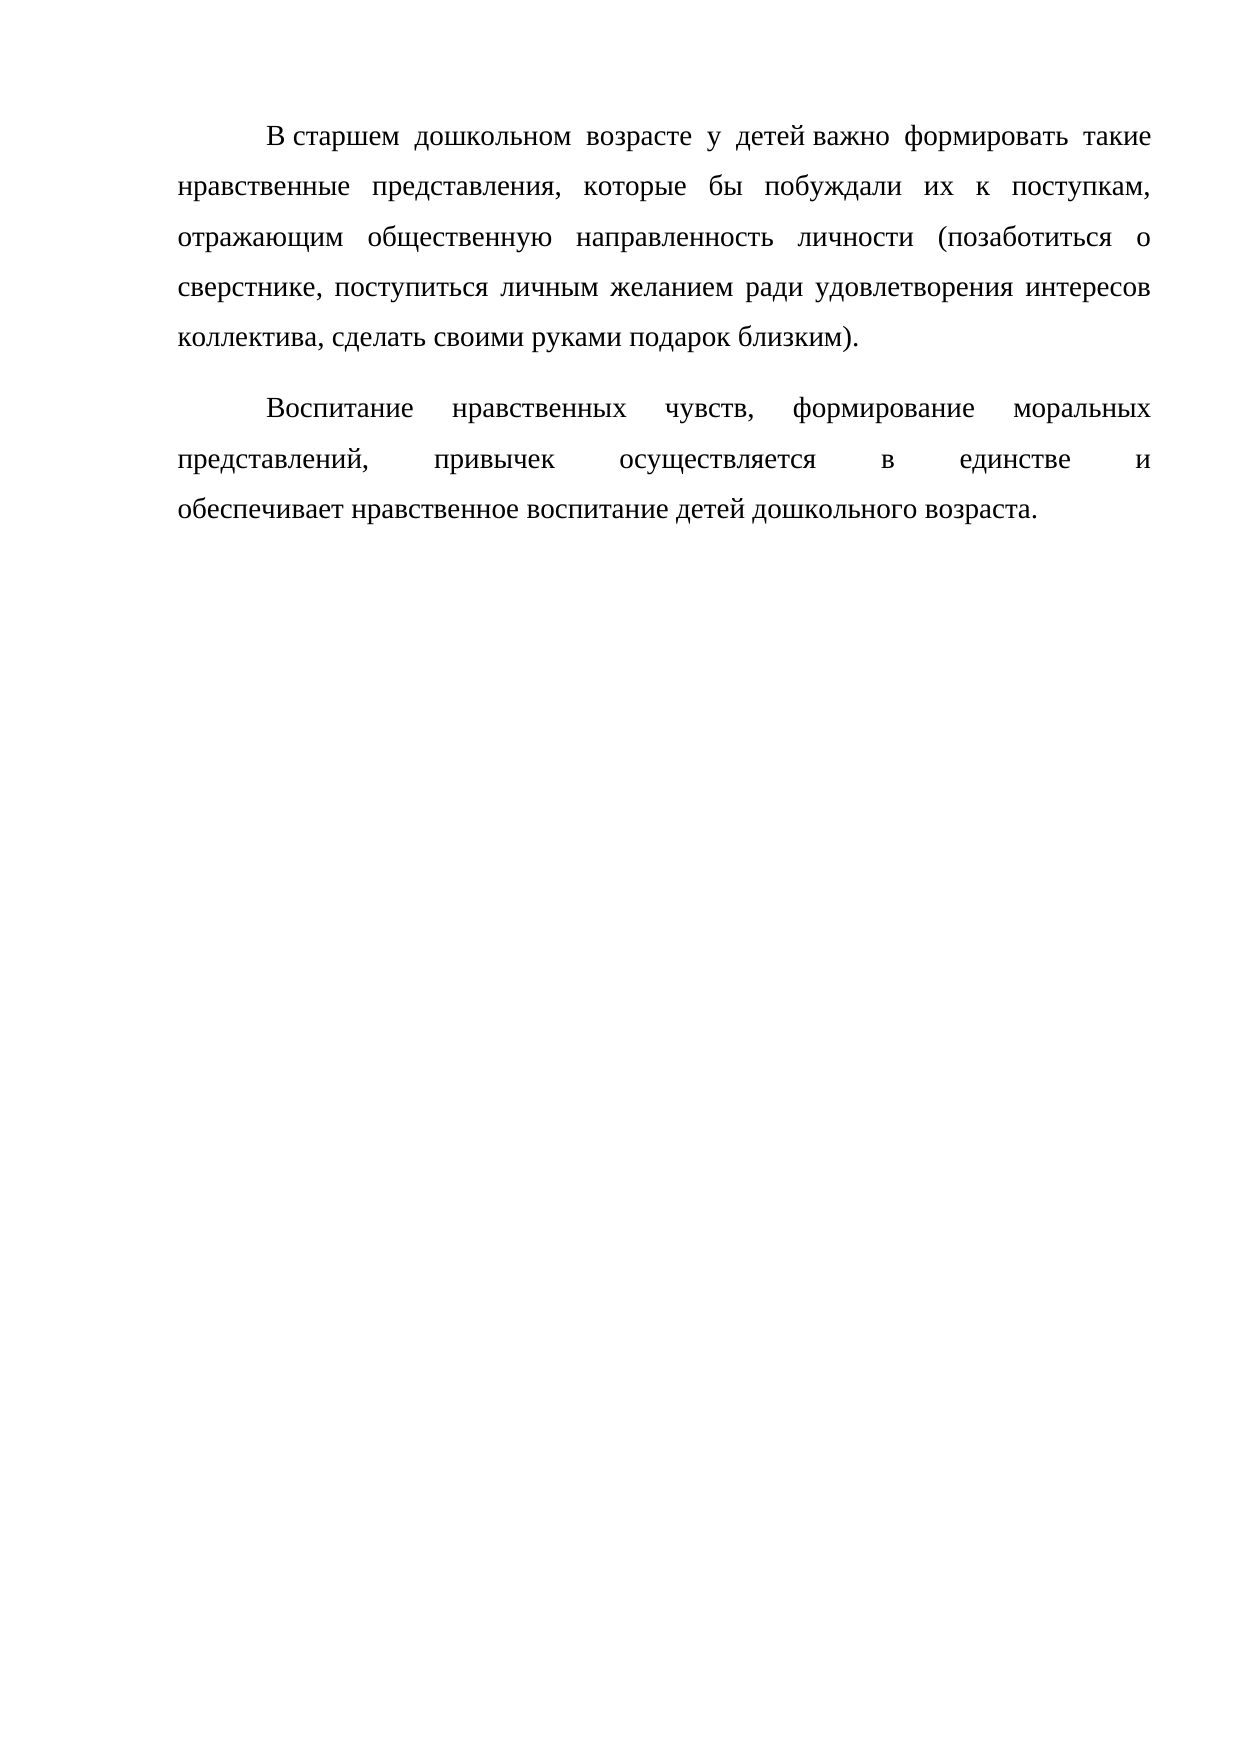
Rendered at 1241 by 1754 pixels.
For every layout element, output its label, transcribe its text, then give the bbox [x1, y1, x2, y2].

text В старшем дошкольном возрасте у детей важно формировать такие нравственные представления, которые бы побуждали их к поступкам, отражающим общественную направленность личности (позаботиться о сверстнике, поступиться личным желанием ради удовлетворения интересов коллектива, сделать своими руками подарок близким). [177, 118, 1152, 353]
text Воспитание нравственных чувств, формирование моральных представлений, привычек осуществляется в единстве и обеспечивает нравственное воспитание детей дошкольного возраста. [177, 391, 1152, 525]
